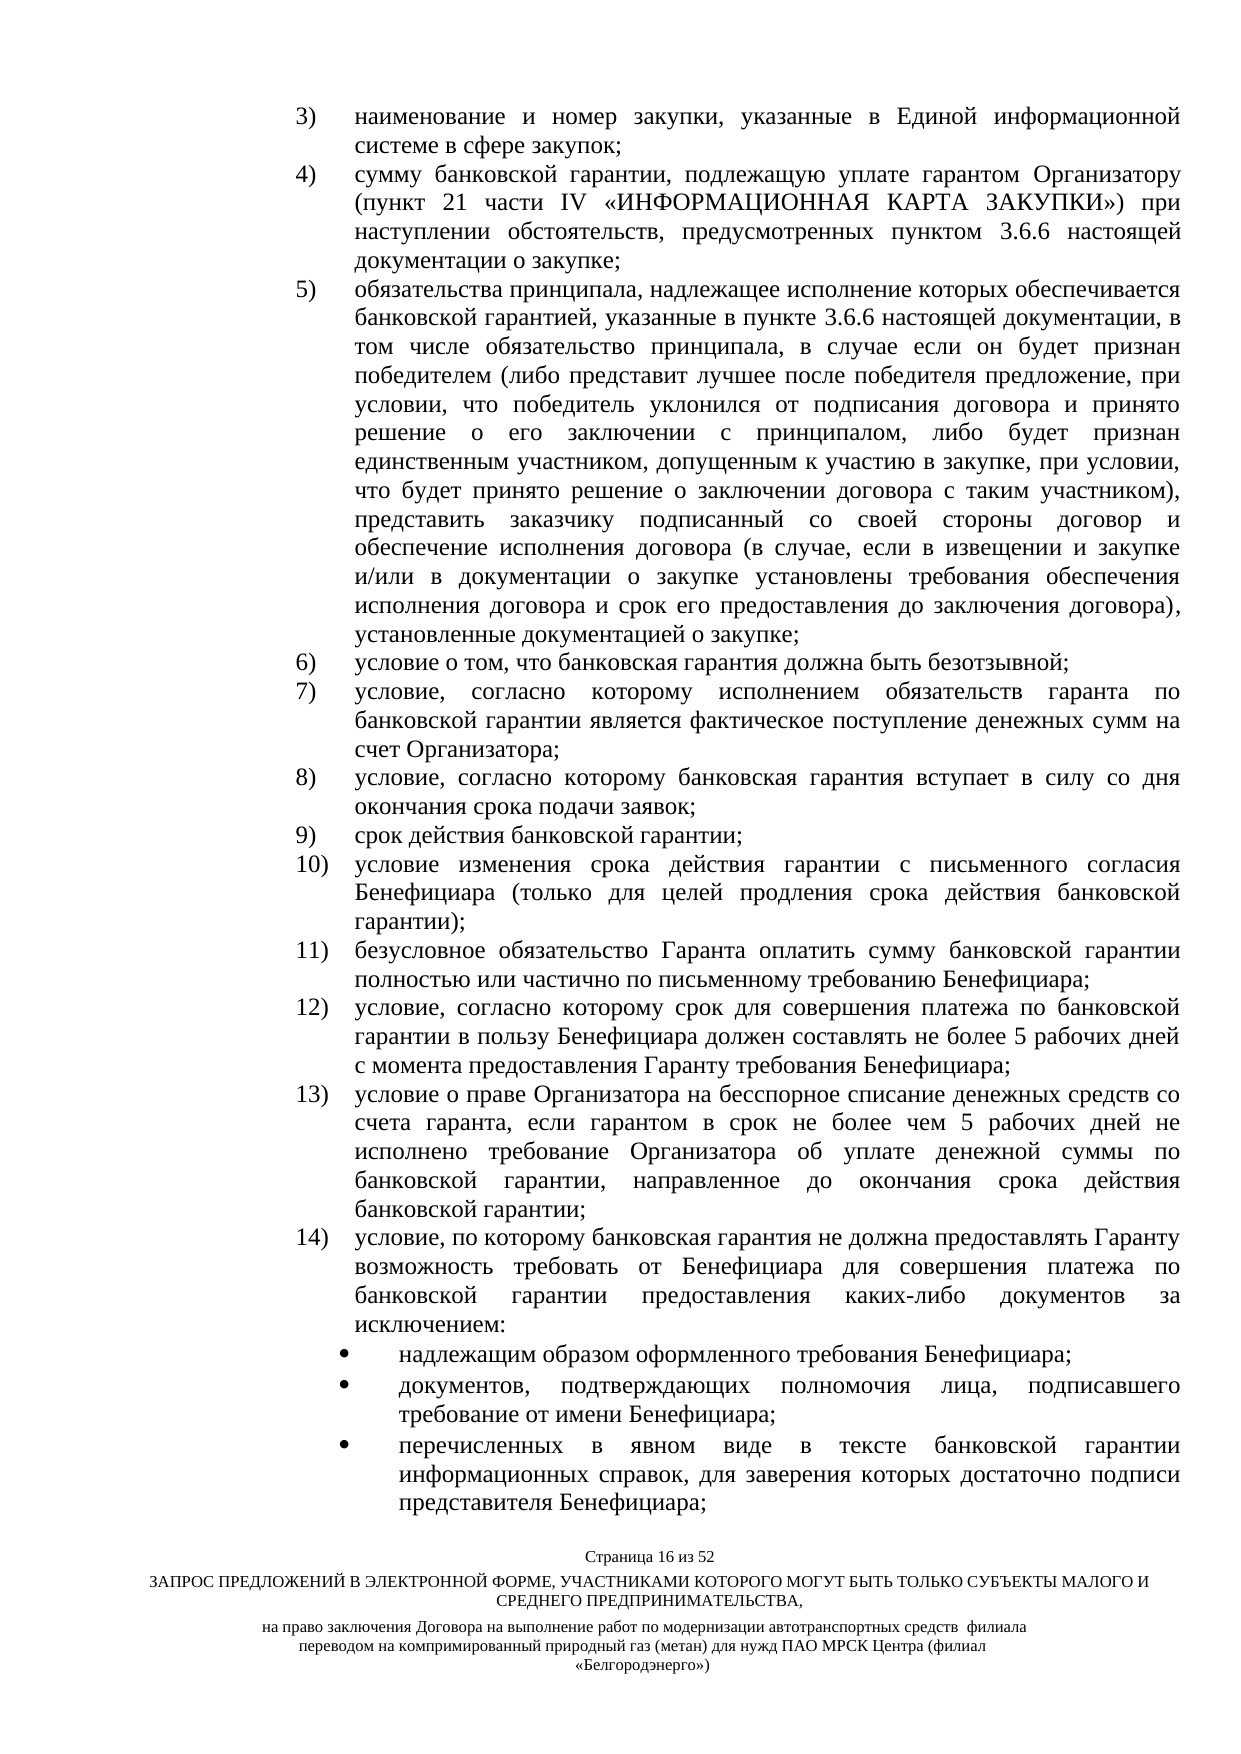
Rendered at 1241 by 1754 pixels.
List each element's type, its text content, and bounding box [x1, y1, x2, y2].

list условие о том, что банковская гарантия должна быть безотзывной; [295, 647, 1181, 676]
list условие, согласно которому исполнением обязательств гаранта по банковской гарантии является фактическое поступление денежных сумм на счет Организатора; [295, 676, 1181, 762]
list сумму банковской гарантии, подлежащую уплате гарантом Организатору (пункт 21 части IV «ИНФОРМАЦИОННАЯ КАРТА ЗАКУПКИ») при наступлении обстоятельств, предусмотренных пунктом 3.6.6 настоящей документации о закупке; [295, 159, 1181, 274]
list перечисленных в явном виде в тексте банковской гарантии информационных справок, для заверения которых достаточно подписи представителя Бенефициара; [340, 1430, 1181, 1516]
list условие изменения срока действия гарантии с письменного согласия Бенефициара (только для целей продления срока действия банковской гарантии); [295, 849, 1181, 935]
list условие о праве Организатора на бесспорное списание денежных средств со счета гаранта, если гарантом в срок не более чем 5 рабочих дней не исполнено требование Организатора об уплате денежной суммы по банковской гарантии, направленное до окончания срока действия банковской гарантии; [295, 1079, 1181, 1222]
list обязательства принципала, надлежащее исполнение которых обеспечивается банковской гарантией, указанные в пункте 3.6.6 настоящей документации, в том числе обязательство принципала, в случае если он будет признан победителем (либо представит лучшее после победителя предложение, при условии, что победитель уклонился от подписания договора и принято решение о его заключении с принципалом, либо будет признан единственным участником, допущенным к участию в закупке, при условии, что будет принято решение о заключении договора с таким участником), представить заказчику подписанный со своей стороны договор и обеспечение исполнения договора (в случае, если в извещении и закупке и/или в документации о закупке установлены требования обеспечения исполнения договора и срок его предоставления до заключения договора), установленные документацией о закупке; [295, 274, 1181, 647]
list условие, по которому банковская гарантия не должна предоставлять Гаранту возможность требовать от Бенефициара для совершения платежа по банковской гарантии предоставления каких-либо документов за исключением: [295, 1222, 1181, 1337]
list срок действия банковской гарантии; [295, 820, 1181, 849]
list документов, подтверждающих полномочия лица, подписавшего требование от имени Бенефициара; [340, 1370, 1181, 1428]
list надлежащим образом оформленного требования Бенефициара; [340, 1339, 1181, 1368]
list безусловное обязательство Гаранта оплатить сумму банковской гарантии полностью или частично по письменному требованию Бенефициара; [295, 935, 1181, 992]
list условие, согласно которому срок для совершения платежа по банковской гарантии в пользу Бенефициара должен составлять не более 5 рабочих дней с момента предоставления Гаранту требования Бенефициара; [295, 992, 1181, 1079]
list наименование и номер закупки, указанные в Единой информационной системе в сфере закупок; [295, 101, 1181, 159]
list условие, согласно которому банковская гарантия вступает в силу со дня окончания срока подачи заявок; [295, 762, 1181, 820]
